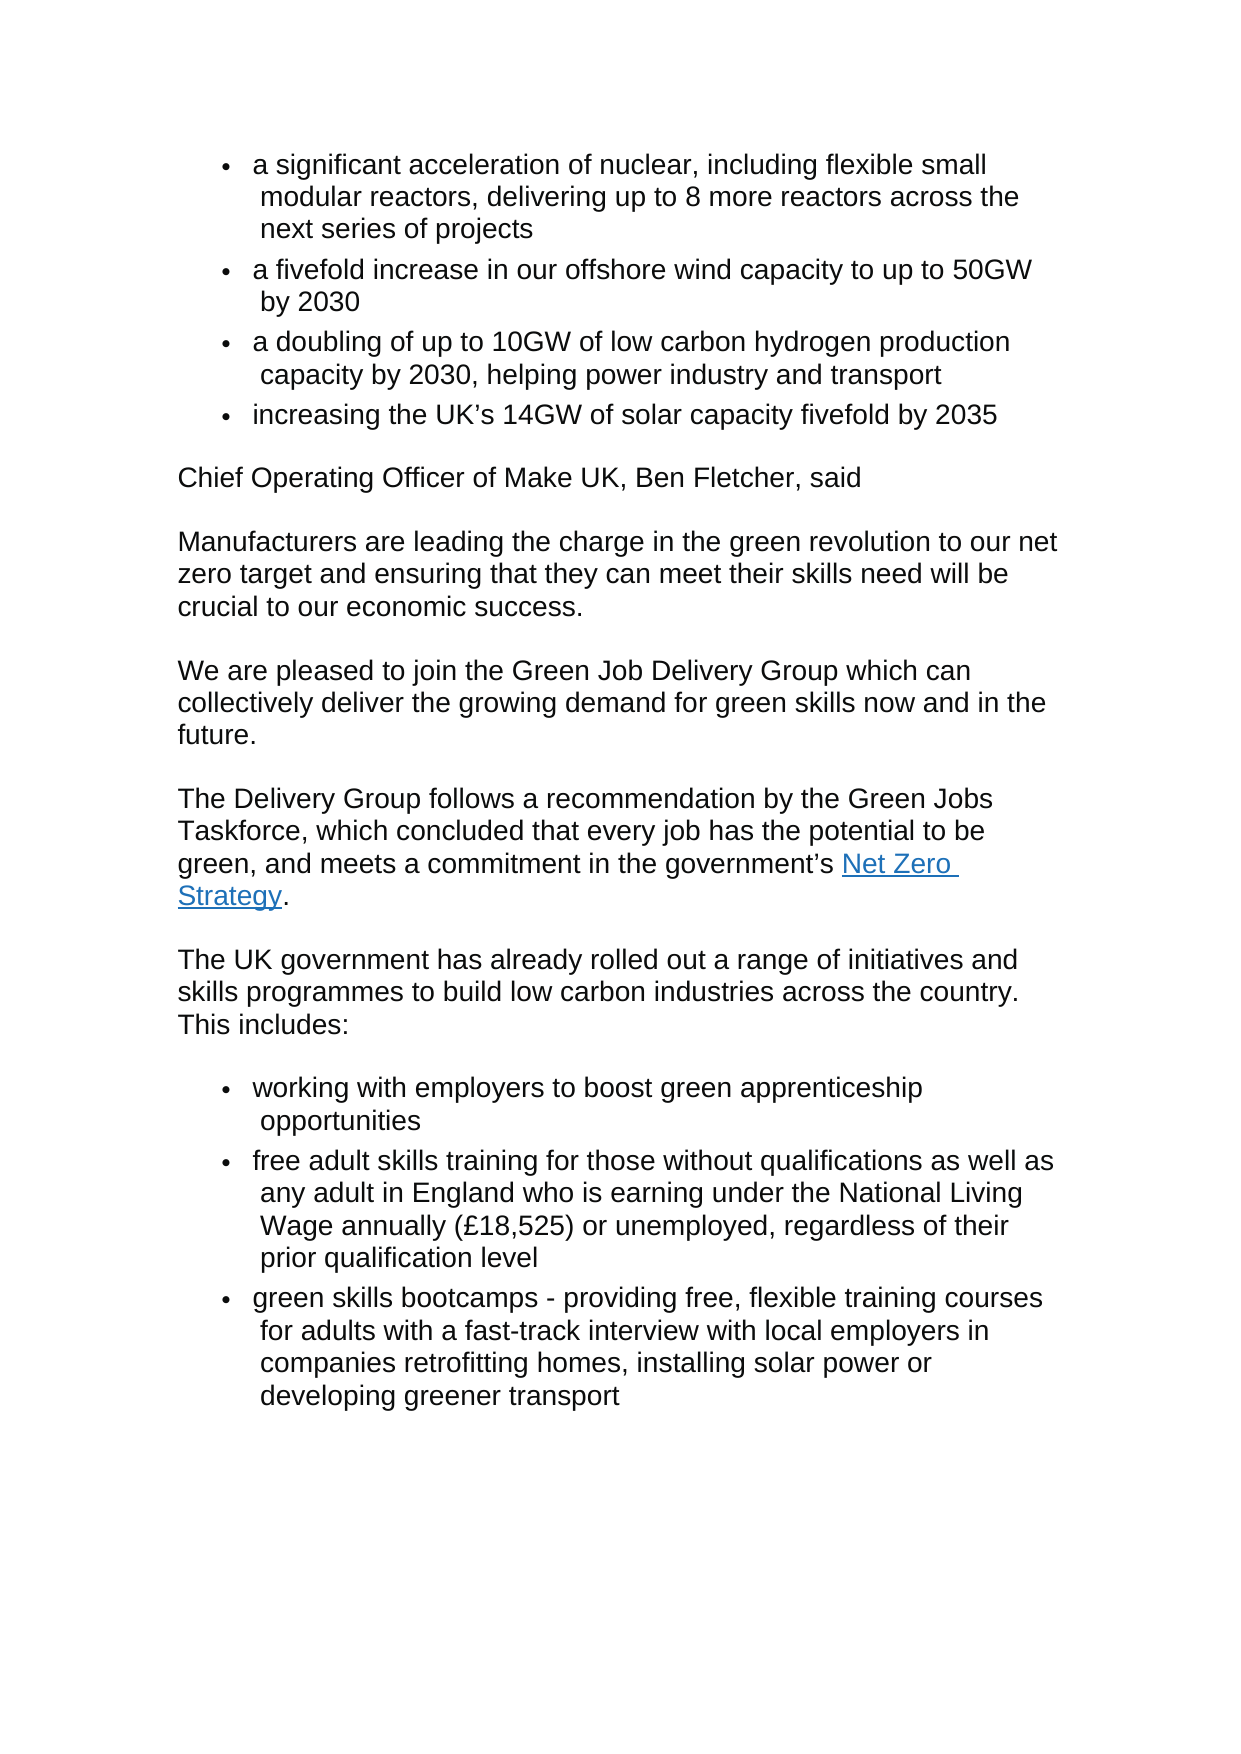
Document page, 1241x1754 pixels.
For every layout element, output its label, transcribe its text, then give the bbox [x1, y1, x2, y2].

text We are pleased to join the Green Job Delivery Group which can collectively deliver the growing demand for green skills now and in the future. [177, 653, 1063, 751]
list a doubling of up to 10GW of low carbon hydrogen production capacity by 2030, helping power industry and transport [222, 325, 1063, 390]
list free adult skills training for those without qualifications as well as any adult in England who is earning under the National Living Wage annually (£18,525) or unemployed, regardless of their prior qualification level [222, 1144, 1063, 1273]
list increasing the UK’s 14GW of solar capacity fivefold by 2035 [222, 398, 1063, 430]
text Manufacturers are leading the charge in the green revolution to our net zero target and ensuring that they can meet their skills need will be crucial to our economic success. [177, 525, 1063, 622]
list a fivefold increase in our offshore wind capacity to up to 50GW by 2030 [222, 253, 1063, 317]
text The Delivery Group follows a recommendation by the Green Jobs Taskforce, which concluded that every job has the potential to be green, and meets a commitment in the government’s Net Zero Strategy. [177, 782, 1063, 912]
text Chief Operating Officer of Make UK, Ben Fletcher, said [177, 461, 1063, 494]
list green skills bootcamps - providing free, flexible training courses for adults with a fast-track interview with local employers in companies retrofitting homes, installing solar power or developing greener transport [222, 1281, 1063, 1411]
list a significant acceleration of nuclear, including flexible small modular reactors, delivering up to 8 more reactors across the next series of projects [222, 148, 1063, 245]
text The UK government has already rolled out a range of initiatives and skills programmes to build low carbon industries across the country. This includes: [177, 943, 1063, 1040]
list working with employers to boost green apprenticeship opportunities [222, 1071, 1063, 1136]
